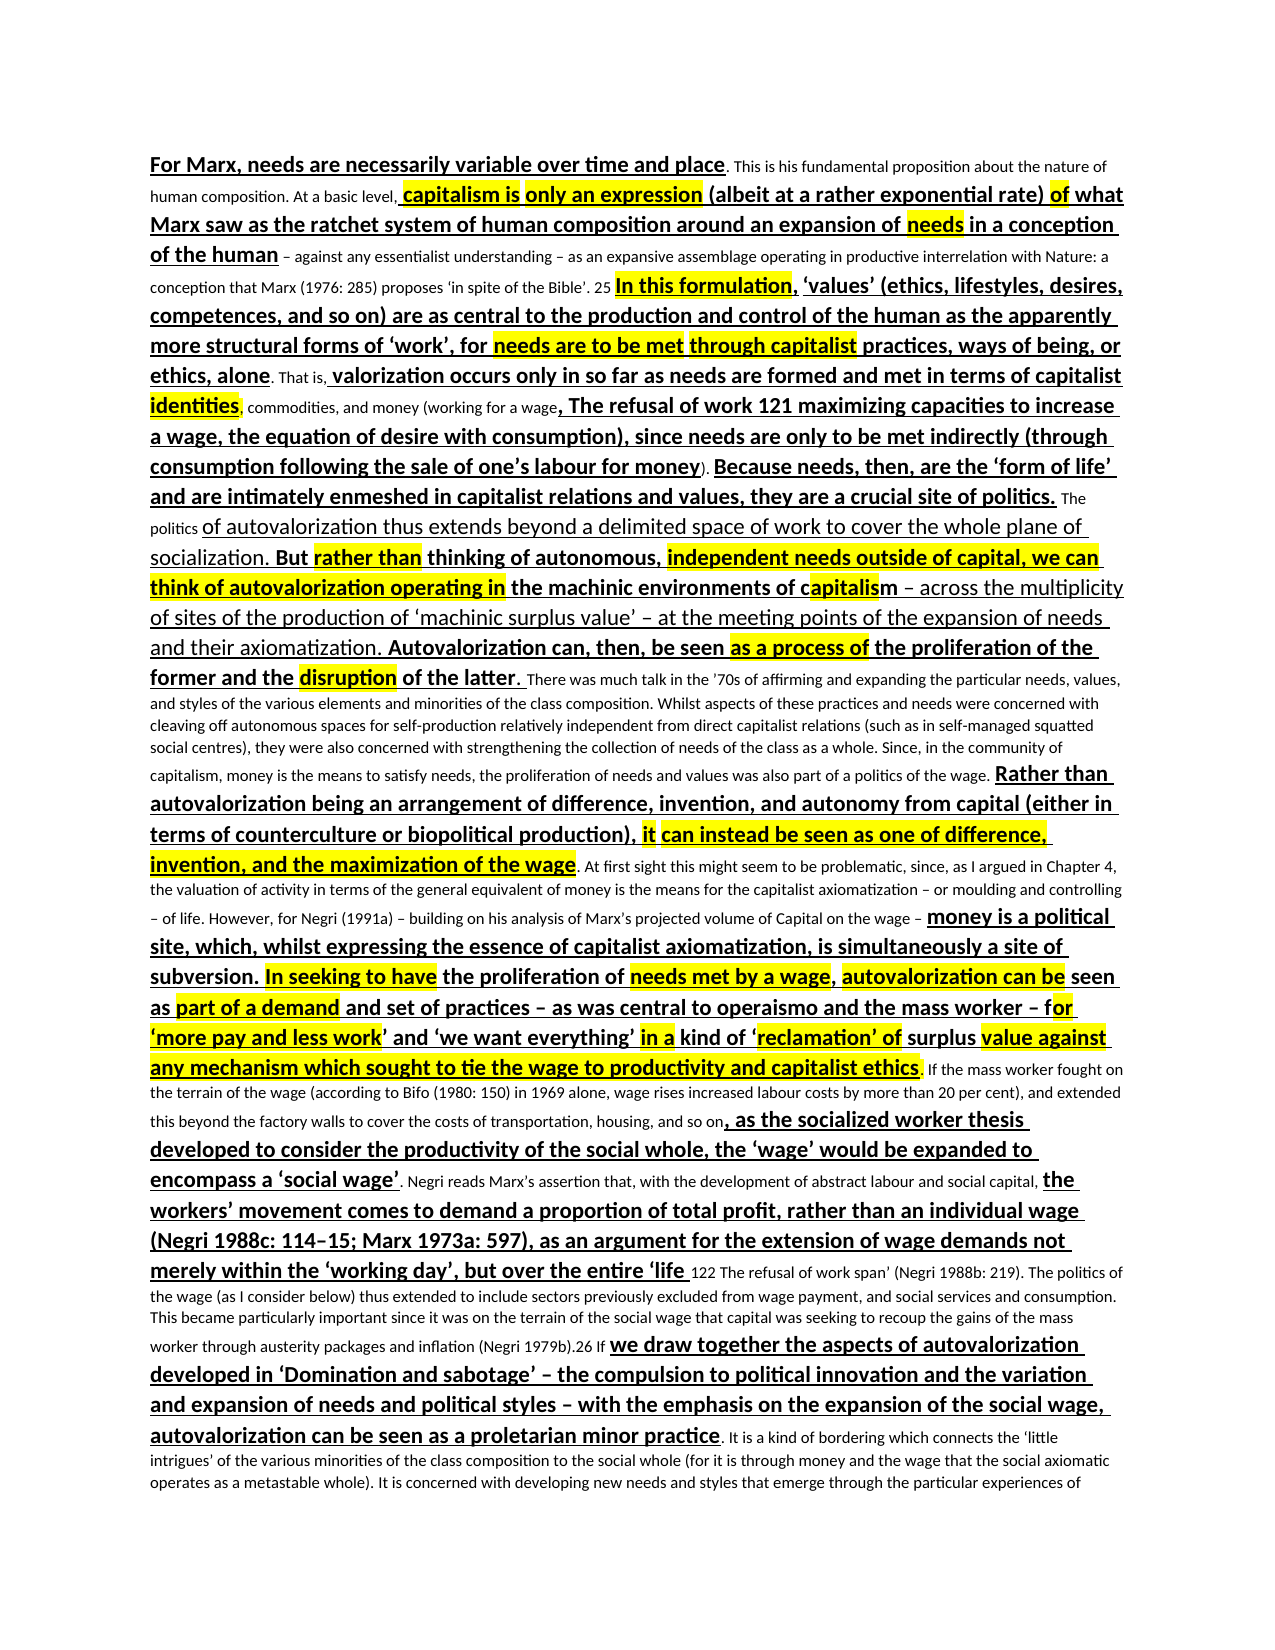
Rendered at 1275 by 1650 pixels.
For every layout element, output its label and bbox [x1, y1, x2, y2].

text [150, 150, 1125, 1493]
